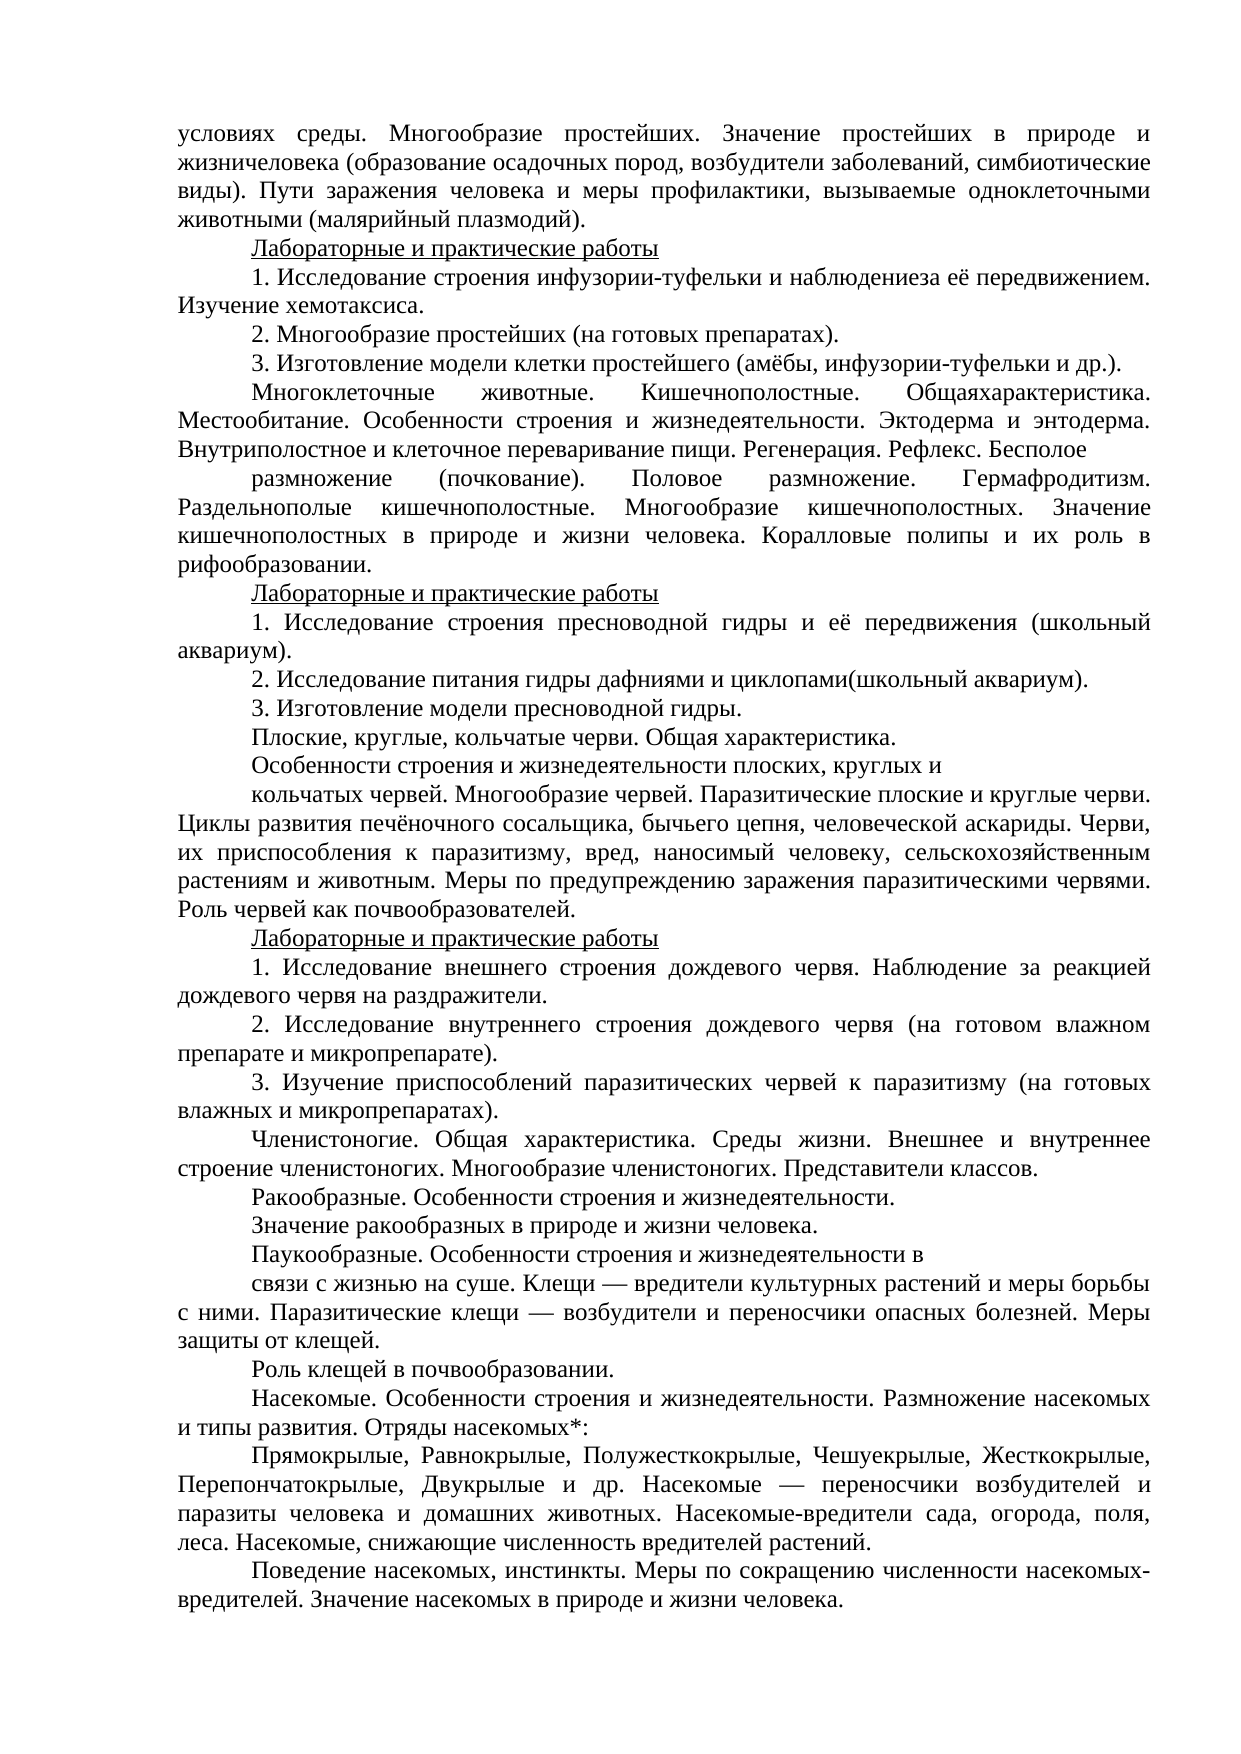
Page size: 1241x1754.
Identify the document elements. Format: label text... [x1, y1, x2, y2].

text Лабораторные и практические работы [177, 578, 1152, 607]
text 1. Исследование строения пресноводной гидры и её передвижения (школьный аквариум). [177, 607, 1152, 664]
text Лабораторные и практические работы [177, 233, 1152, 262]
text Поведение насекомых, инстинкты. Меры по сокращению численности насекомых-вредителей. Значение насекомых в природе и жизни человека. [177, 1556, 1152, 1613]
text 3. Изучение приспособлений паразитических червей к паразитизму (на готовых влажных и микропрепаратах). [177, 1067, 1152, 1124]
text размножение (почкование). Половое размножение. Гермафродитизм. Раздельнополые кишечнополостные. Многообразие кишечнополостных. Значение кишечнополостных в природе и жизни человека. Коралловые полипы и их роль в рифообразовании. [177, 463, 1152, 578]
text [177, 118, 1152, 233]
text Значение ракообразных в природе и жизни человека. [177, 1211, 1152, 1239]
text Особенности строения и жизнедеятельности плоских, круглых и [177, 751, 1152, 779]
text Паукообразные. Особенности строения и жизнедеятельности в [177, 1239, 1152, 1268]
text 1. Исследование внешнего строения дождевого червя. Наблюдение за реакцией дождевого червя на раздражители. [177, 952, 1152, 1009]
text 3. Изготовление модели пресноводной гидры. [177, 693, 1152, 722]
text 2. Многообразие простейших (на готовых препаратах). [177, 319, 1152, 348]
text 3. Изготовление модели клетки простейшего (амёбы, инфузории-туфельки и др.). [177, 348, 1152, 377]
text Ракообразные. Особенности строения и жизнедеятельности. [177, 1182, 1152, 1211]
text 2. Исследование внутреннего строения дождевого червя (на готовом влажном препарате и микропрепарате). [177, 1009, 1152, 1067]
text Плоские, круглые, кольчатые черви. Общая характеристика. [177, 722, 1152, 751]
text кольчатых червей. Многообразие червей. Паразитические плоские и круглые черви. Циклы развития печёночного сосальщика, бычьего цепня, человеческой аскариды. Черви, их приспособления к паразитизму, вред, наносимый человеку, сельскохозяйственным растениям и животным. Меры по предупреждению заражения паразитическими червями. Роль червей как почвообразователей. [177, 779, 1152, 923]
text Лабораторные и практические работы [177, 923, 1152, 952]
text Многоклеточные животные. Кишечнополостные. Общаяхарактеристика. Местообитание. Особенности строения и жизнедеятельности. Эктодерма и энтодерма. Внутриполостное и клеточное переваривание пищи. Регенерация. Рефлекс. Бесполое [177, 377, 1152, 463]
text 2. Исследование питания гидры дафниями и циклопами(школьный аквариум). [177, 664, 1152, 693]
text Прямокрылые, Равнокрылые, Полужесткокрылые, Чешуекрылые, Жесткокрылые, Перепончатокрылые, Двукрылые и др. Насекомые — переносчики возбудителей и паразиты человека и домашних животных. Насекомые-вредители сада, огорода, поля, леса. Насекомые, снижающие численность вредителей растений. [177, 1441, 1152, 1556]
text Насекомые. Особенности строения и жизнедеятельности. Размножение насекомых и типы развития. Отряды насекомых*: [177, 1383, 1152, 1441]
text Роль клещей в почвообразовании. [177, 1354, 1152, 1383]
text Членистоногие. Общая характеристика. Среды жизни. Внешнее и внутреннее строение членистоногих. Многообразие членистоногих. Представители классов. [177, 1124, 1152, 1182]
text связи с жизнью на суше. Клещи — вредители культурных растений и меры борьбы с ними. Паразитические клещи — возбудители и переносчики опасных болезней. Меры защиты от клещей. [177, 1268, 1152, 1354]
text 1. Исследование строения инфузории-туфельки и наблюдениеза её передвижением. Изучение хемотаксиса. [177, 262, 1152, 319]
